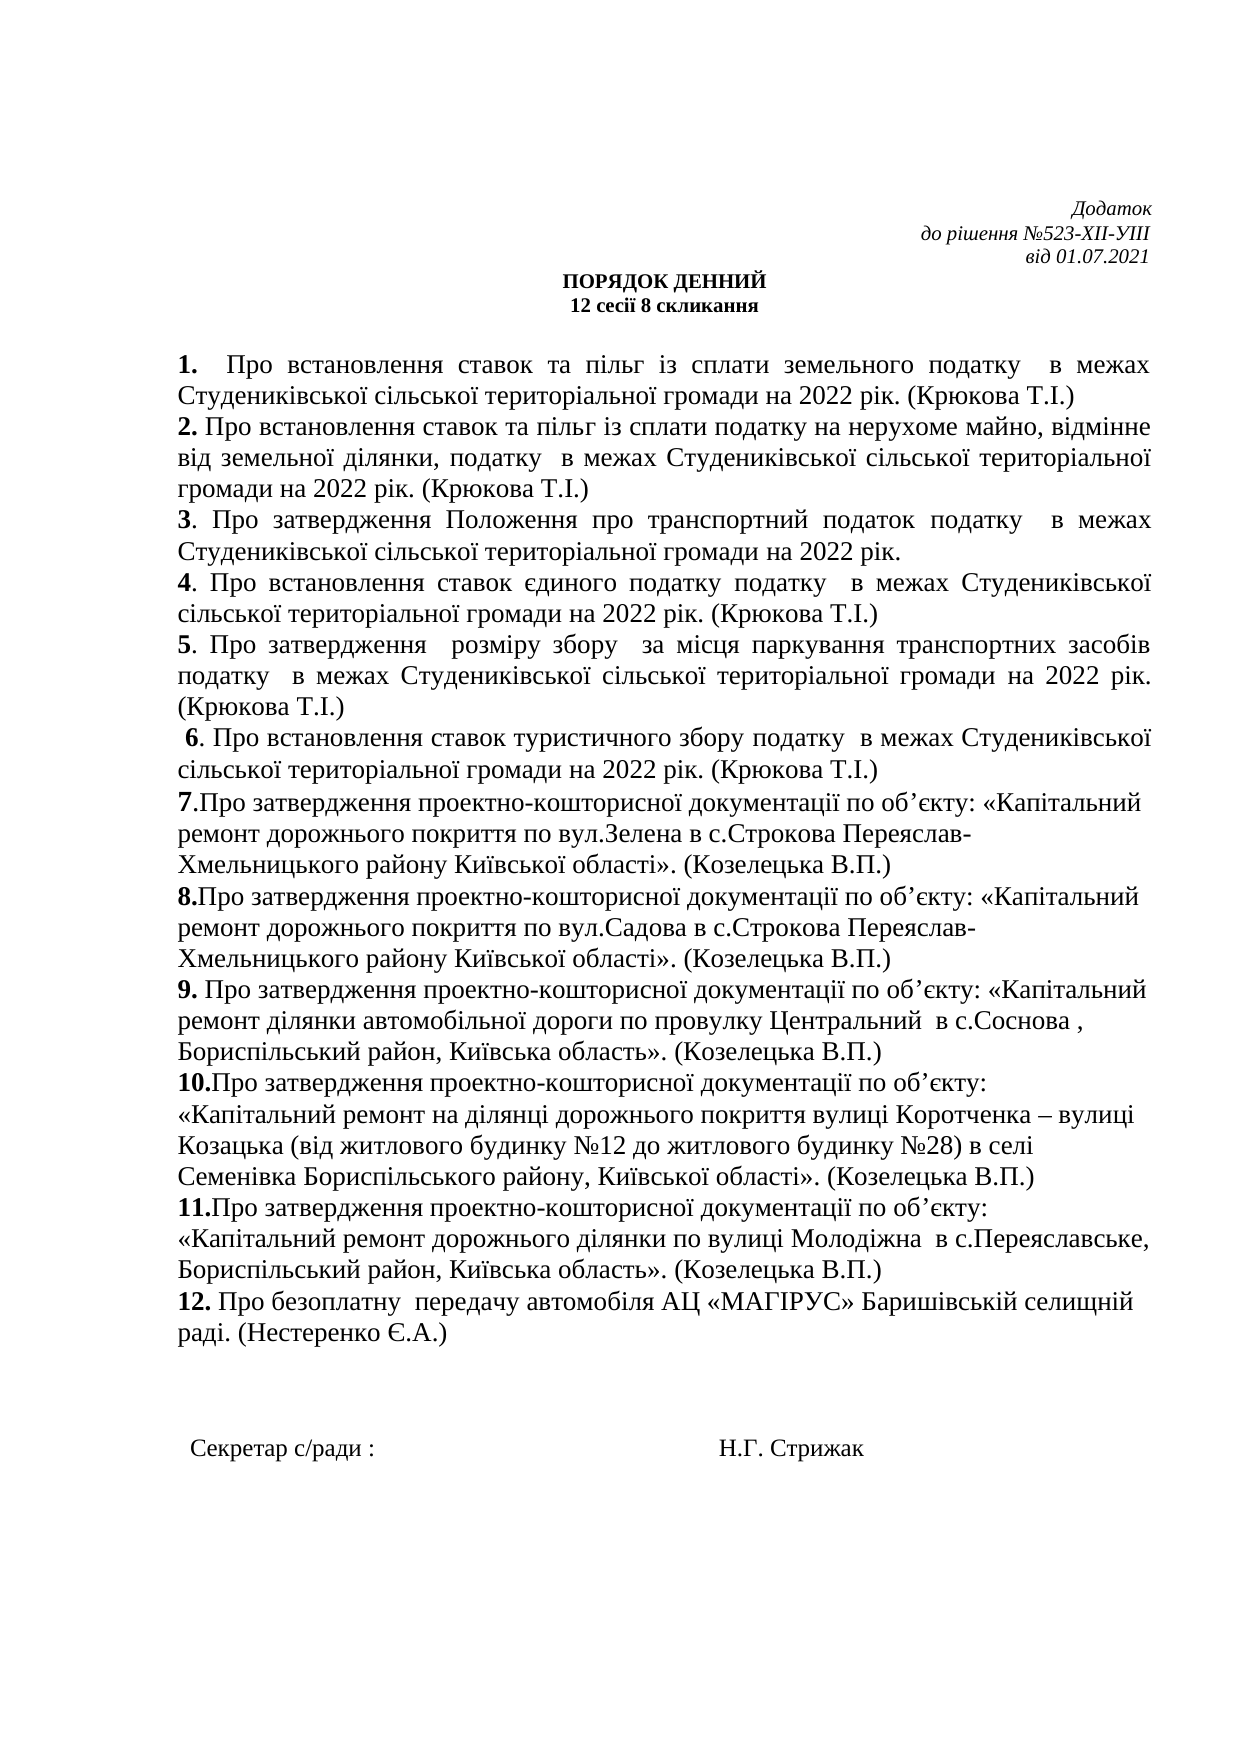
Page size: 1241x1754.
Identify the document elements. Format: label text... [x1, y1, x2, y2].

text 10.Про затвердження проектно-кошторисної документації по об’єкту: «Капітальний ремонт на ділянці дорожнього покриття вулиці Коротченка – вулиці Козацька (від житлового будинку №12 до житлового будинку №28) в селі Семенівка Бориспільського району, Київської області». (Козелецька В.П.) [177, 1067, 1152, 1191]
text 4. Про встановлення ставок єдиного податку податку в межах Студениківської сільської територіальної громади на 2022 рік. (Крюкова Т.І.) [177, 566, 1152, 628]
text Додаток [177, 196, 1152, 220]
text 1. Про встановлення ставок та пільг із сплати земельного податку в межах Студениківської сільської територіальної громади на 2022 рік. (Крюкова Т.І.) [177, 348, 1152, 410]
text 8.Про затвердження проектно-кошторисної документації по об’єкту: «Капітальний ремонт дорожнього покриття по вул.Садова в с.Строкова Переяслав-Хмельницького району Київської області». (Козелецька В.П.) [177, 880, 1152, 973]
text 12 сесії 8 скликання [177, 293, 1152, 317]
text від 01.07.2021 [177, 244, 1152, 268]
text 6. Про встановлення ставок туристичного збору податку в межах Студениківської сільської територіальної громади на 2022 рік. (Крюкова Т.І.) [177, 722, 1152, 784]
text 5. Про затвердження розміру збору за місця паркування транспортних засобів податку в межах Студениківської сільської територіальної громади на 2022 рік. (Крюкова Т.І.) [177, 628, 1152, 722]
text Секретар с/ради : Н.Г. Стрижак [177, 1433, 1152, 1462]
text до рішення №523-ХІІ-УІІІ [177, 220, 1152, 244]
text 11.Про затвердження проектно-кошторисної документації по об’єкту: «Капітальний ремонт дорожнього ділянки по вулиці Молодіжна в с.Переяславське, Бориспільський район, Київська область». (Козелецька В.П.) [177, 1191, 1152, 1284]
text 2. Про встановлення ставок та пільг із сплати податку на нерухоме майно, відмінне від земельної ділянки, податку в межах Студениківської сільської територіальної громади на 2022 рік. (Крюкова Т.І.) [177, 410, 1152, 503]
text 9. Про затвердження проектно-кошторисної документації по об’єкту: «Капітальний ремонт ділянки автомобільної дороги по провулку Центральний в с.Соснова , Бориспільський район, Київська область». (Козелецька В.П.) [177, 973, 1152, 1067]
text 12. Про безоплатну передачу автомобіля АЦ «МАГІРУС» Баришівській селищній раді. (Нестеренко Є.А.) [177, 1284, 1152, 1347]
text ПОРЯДОК ДЕННИЙ [177, 268, 1152, 293]
text 3. Про затвердження Положення про транспортний податок податку в межах Студениківської сільської територіальної громади на 2022 рік. [177, 503, 1152, 566]
text 7.Про затвердження проектно-кошторисної документації по об’єкту: «Капітальний ремонт дорожнього покриття по вул.Зелена в с.Строкова Переяслав-Хмельницького району Київської області». (Козелецька В.П.) [177, 784, 1152, 880]
